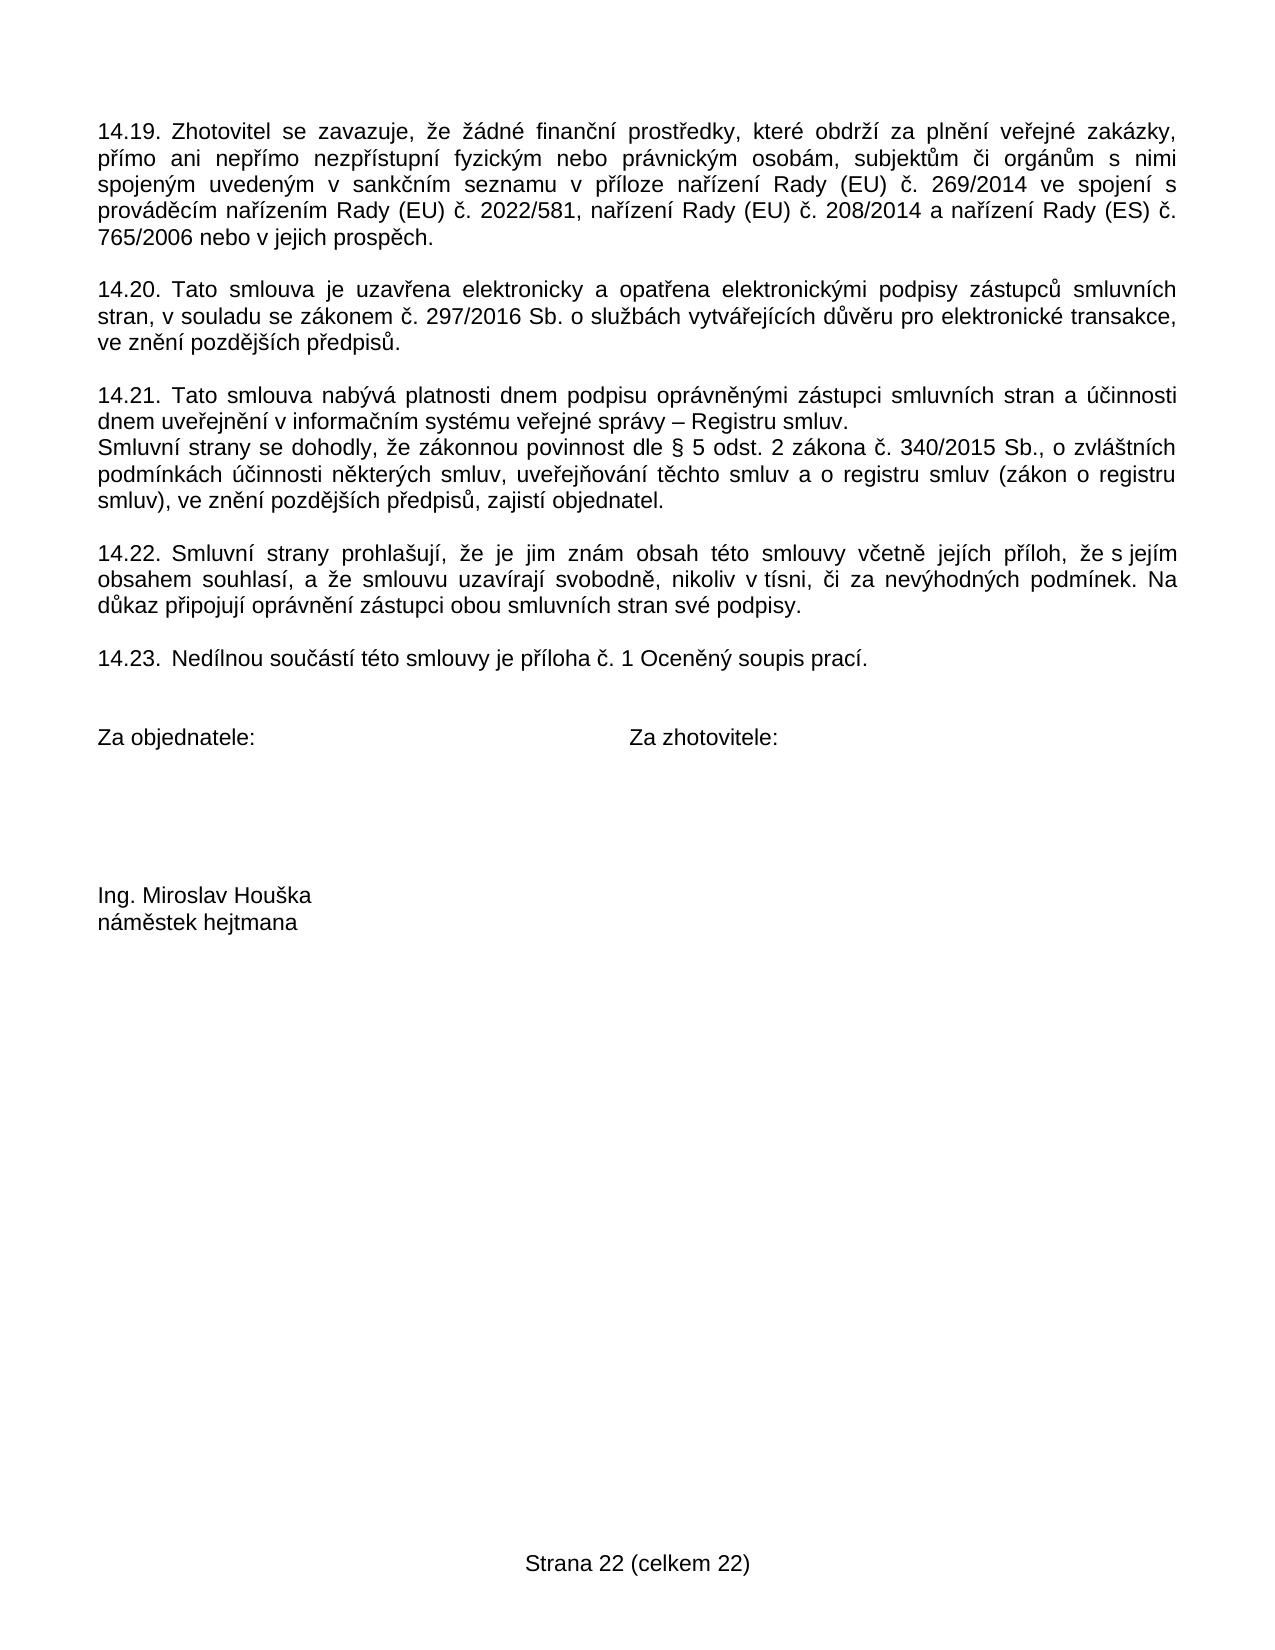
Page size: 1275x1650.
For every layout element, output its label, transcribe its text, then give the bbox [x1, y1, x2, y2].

text Za objednatele: Za zhotovitele: [97, 724, 1166, 751]
list Smluvní strany prohlašují, že je jim znám obsah této smlouvy včetně jejích příloh, že s jejím obsahem souhlasí, a že smlouvu uzavírají svobodně, nikoliv v tísni, či za nevýhodných podmínek. Na důkaz připojují oprávnění zástupci obou smluvních stran své podpisy. [97, 540, 1177, 619]
list Zhotovitel se zavazuje, že žádné finanční prostředky, které obdrží za plnění veřejné zakázky, přímo ani nepřímo nezpřístupní fyzickým nebo právnickým osobám, subjektům či orgánům s nimi spojeným uvedeným v sankčním seznamu v příloze nařízení Rady (EU) č. 269/2014 ve spojení s prováděcím nařízením Rady (EU) č. 2022/581, nařízení Rady (EU) č. 208/2014 a nařízení Rady (ES) č. 765/2006 nebo v jejich prospěch. [97, 118, 1177, 250]
text náměstek hejtmana [97, 909, 1166, 935]
list Tato smlouva je uzavřena elektronicky a opatřena elektronickými podpisy zástupců smluvních stran, v souladu se zákonem č. 297/2016 Sb. o službách vytvářejících důvěru pro elektronické transakce, ve znění pozdějších předpisů. [97, 276, 1177, 355]
text Smluvní strany se dohodly, že zákonnou povinnost dle § 5 odst. 2 zákona č. 340/2015 Sb., o zvláštních podmínkách účinnosti některých smluv, uveřejňování těchto smluv a o registru smluv (zákon o registru smluv), ve znění pozdějších předpisů, zajistí objednatel. [97, 434, 1177, 513]
text Ing. Miroslav Houška [97, 882, 1166, 909]
list Tato smlouva nabývá platnosti dnem podpisu oprávněnými zástupci smluvních stran a účinnosti dnem uveřejnění v informačním systému veřejné správy – Registru smluv. [97, 382, 1177, 434]
list Nedílnou součástí této smlouvy je příloha č. 1 Oceněný soupis prací. [97, 645, 1177, 672]
